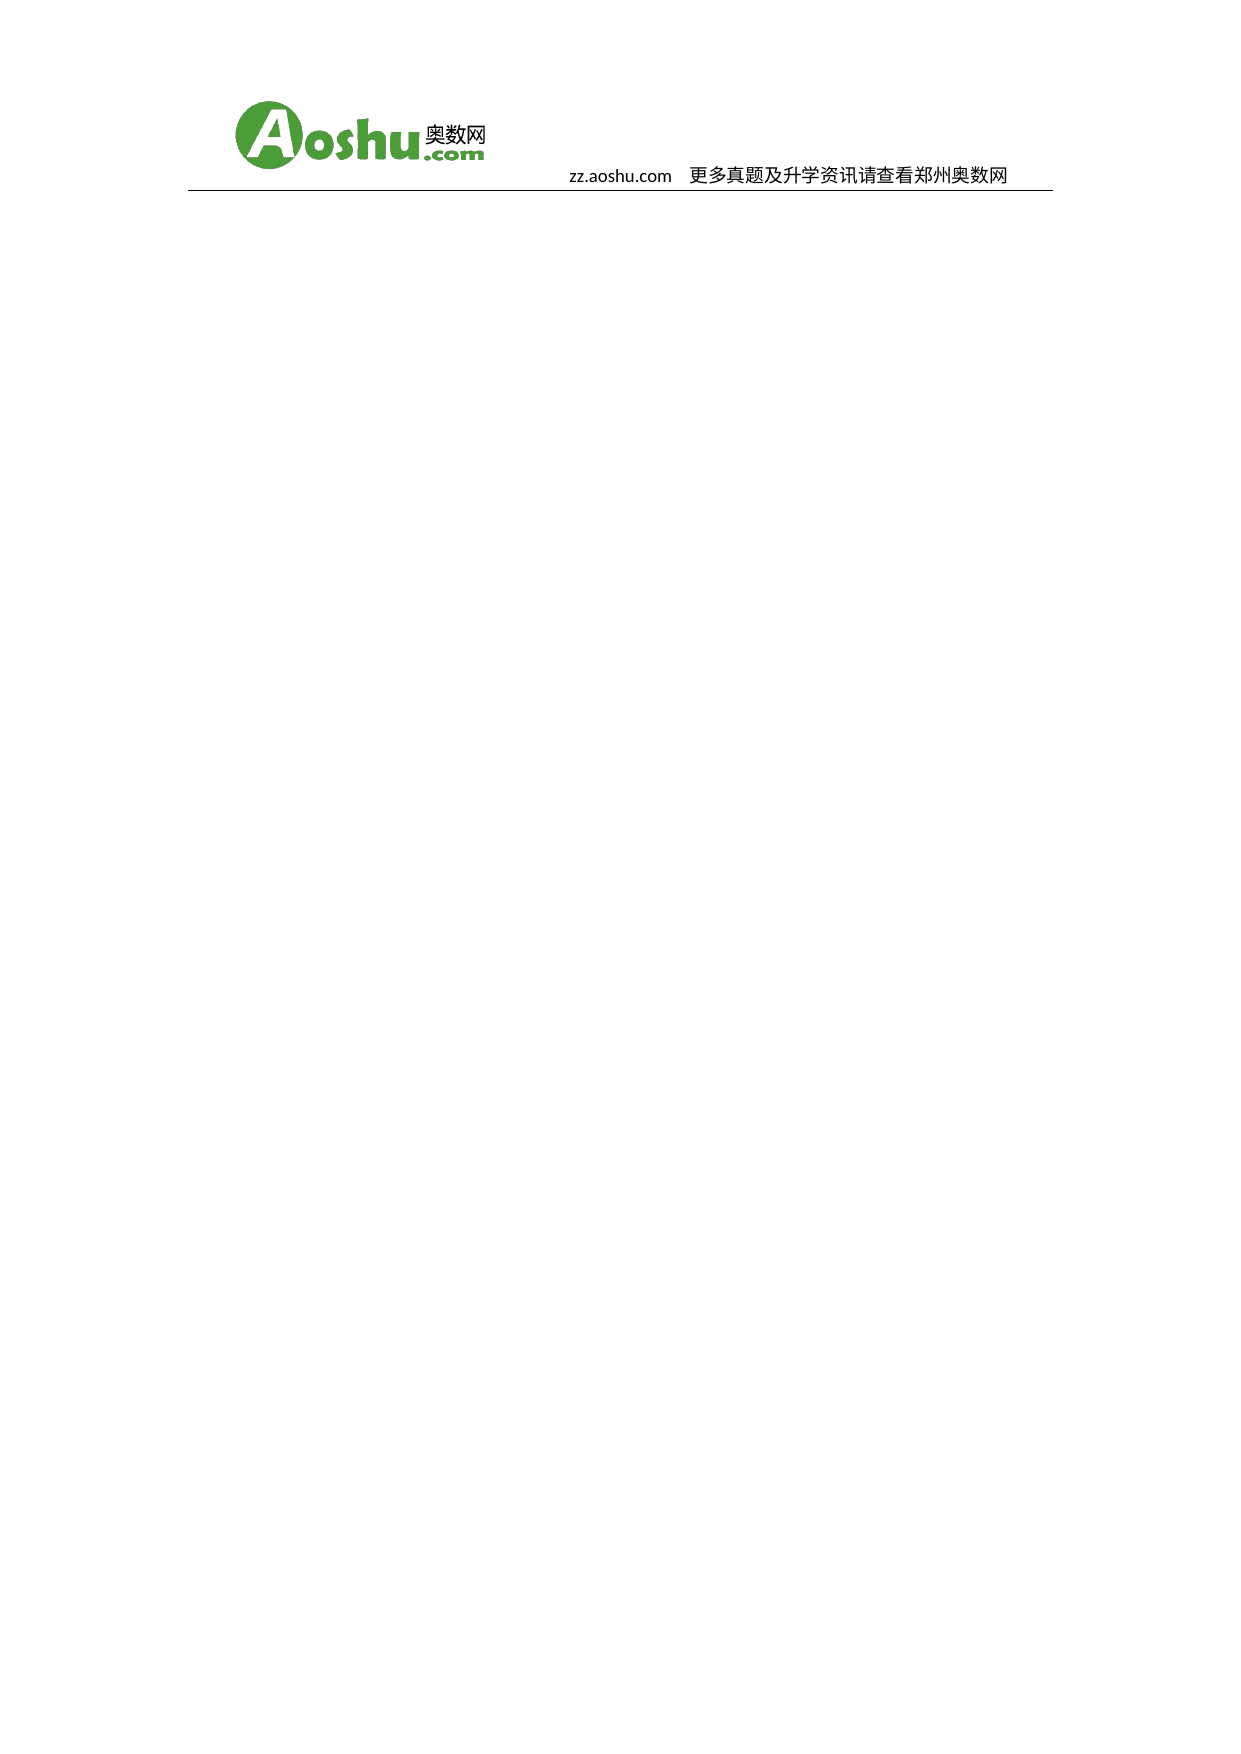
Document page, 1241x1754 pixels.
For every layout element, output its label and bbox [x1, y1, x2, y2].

picture [232, 88, 536, 183]
